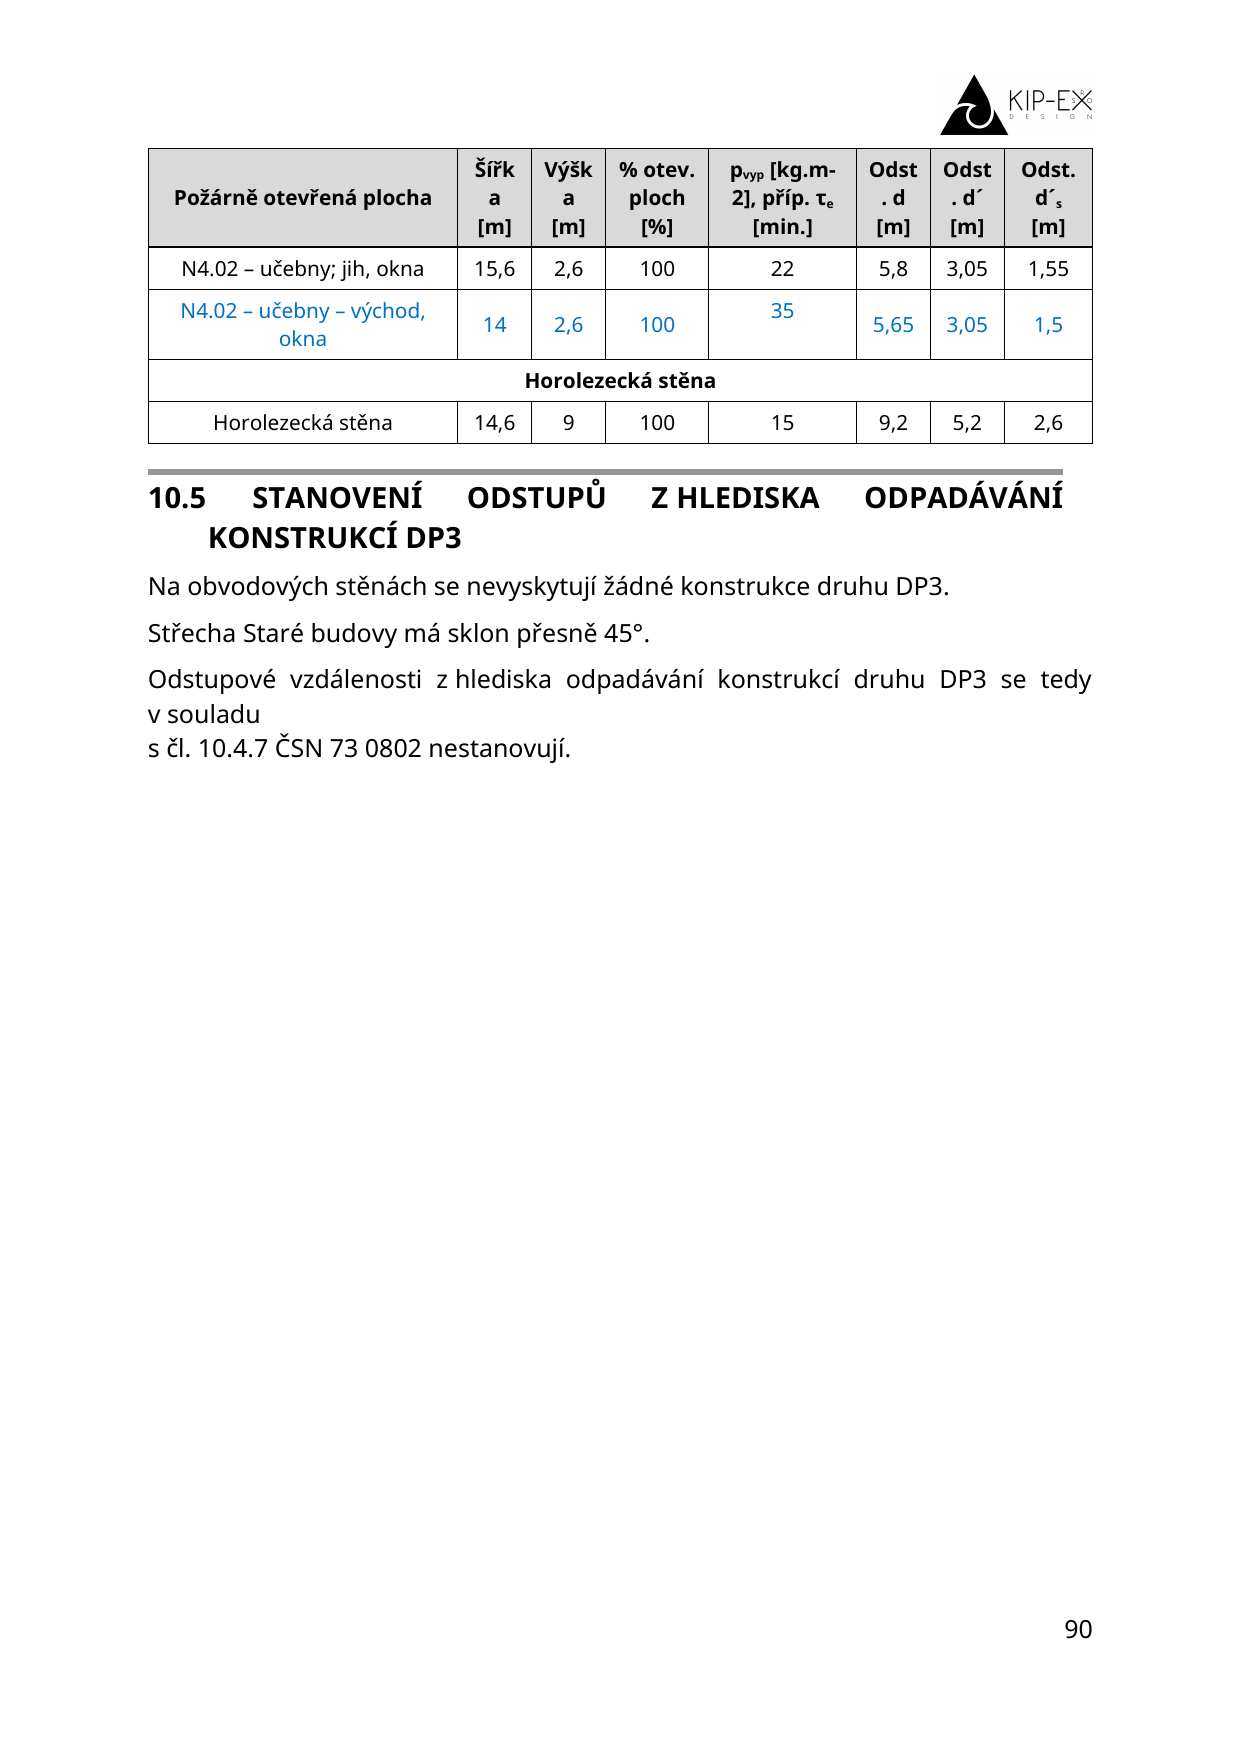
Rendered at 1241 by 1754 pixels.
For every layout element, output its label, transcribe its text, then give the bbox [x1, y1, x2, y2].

text Odstupové vzdálenosti z hlediska odpadávání konstrukcí druhu DP3 se tedy v souladu s čl. 10.4.7 ČSN 73 0802 nestanovují. [148, 662, 1093, 764]
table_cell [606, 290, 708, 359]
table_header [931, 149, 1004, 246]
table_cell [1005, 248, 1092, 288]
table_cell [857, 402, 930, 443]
picture [939, 73, 1093, 136]
subtitle STANOVENÍ ODSTUPŮ Z HLEDISKA ODPADÁVÁNÍ KONSTRUKCÍ dp3 [148, 475, 1063, 557]
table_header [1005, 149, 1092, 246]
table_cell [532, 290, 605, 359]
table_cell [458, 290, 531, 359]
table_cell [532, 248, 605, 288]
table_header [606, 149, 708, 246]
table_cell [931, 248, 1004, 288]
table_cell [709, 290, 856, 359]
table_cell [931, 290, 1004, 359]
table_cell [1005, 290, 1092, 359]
text Na obvodových stěnách se nevyskytují žádné konstrukce druhu DP3. [148, 569, 1093, 603]
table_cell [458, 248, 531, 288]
text Střecha Staré budovy má sklon přesně 45°. [148, 616, 1093, 650]
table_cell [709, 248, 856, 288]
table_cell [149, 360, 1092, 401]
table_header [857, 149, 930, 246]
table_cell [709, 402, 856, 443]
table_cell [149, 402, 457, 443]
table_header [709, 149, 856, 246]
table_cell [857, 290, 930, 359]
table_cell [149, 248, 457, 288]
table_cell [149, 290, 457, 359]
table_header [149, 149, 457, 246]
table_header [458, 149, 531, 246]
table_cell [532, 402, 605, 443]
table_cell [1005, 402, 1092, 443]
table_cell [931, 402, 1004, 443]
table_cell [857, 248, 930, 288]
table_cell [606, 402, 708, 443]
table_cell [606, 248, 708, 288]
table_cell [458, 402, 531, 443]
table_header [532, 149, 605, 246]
